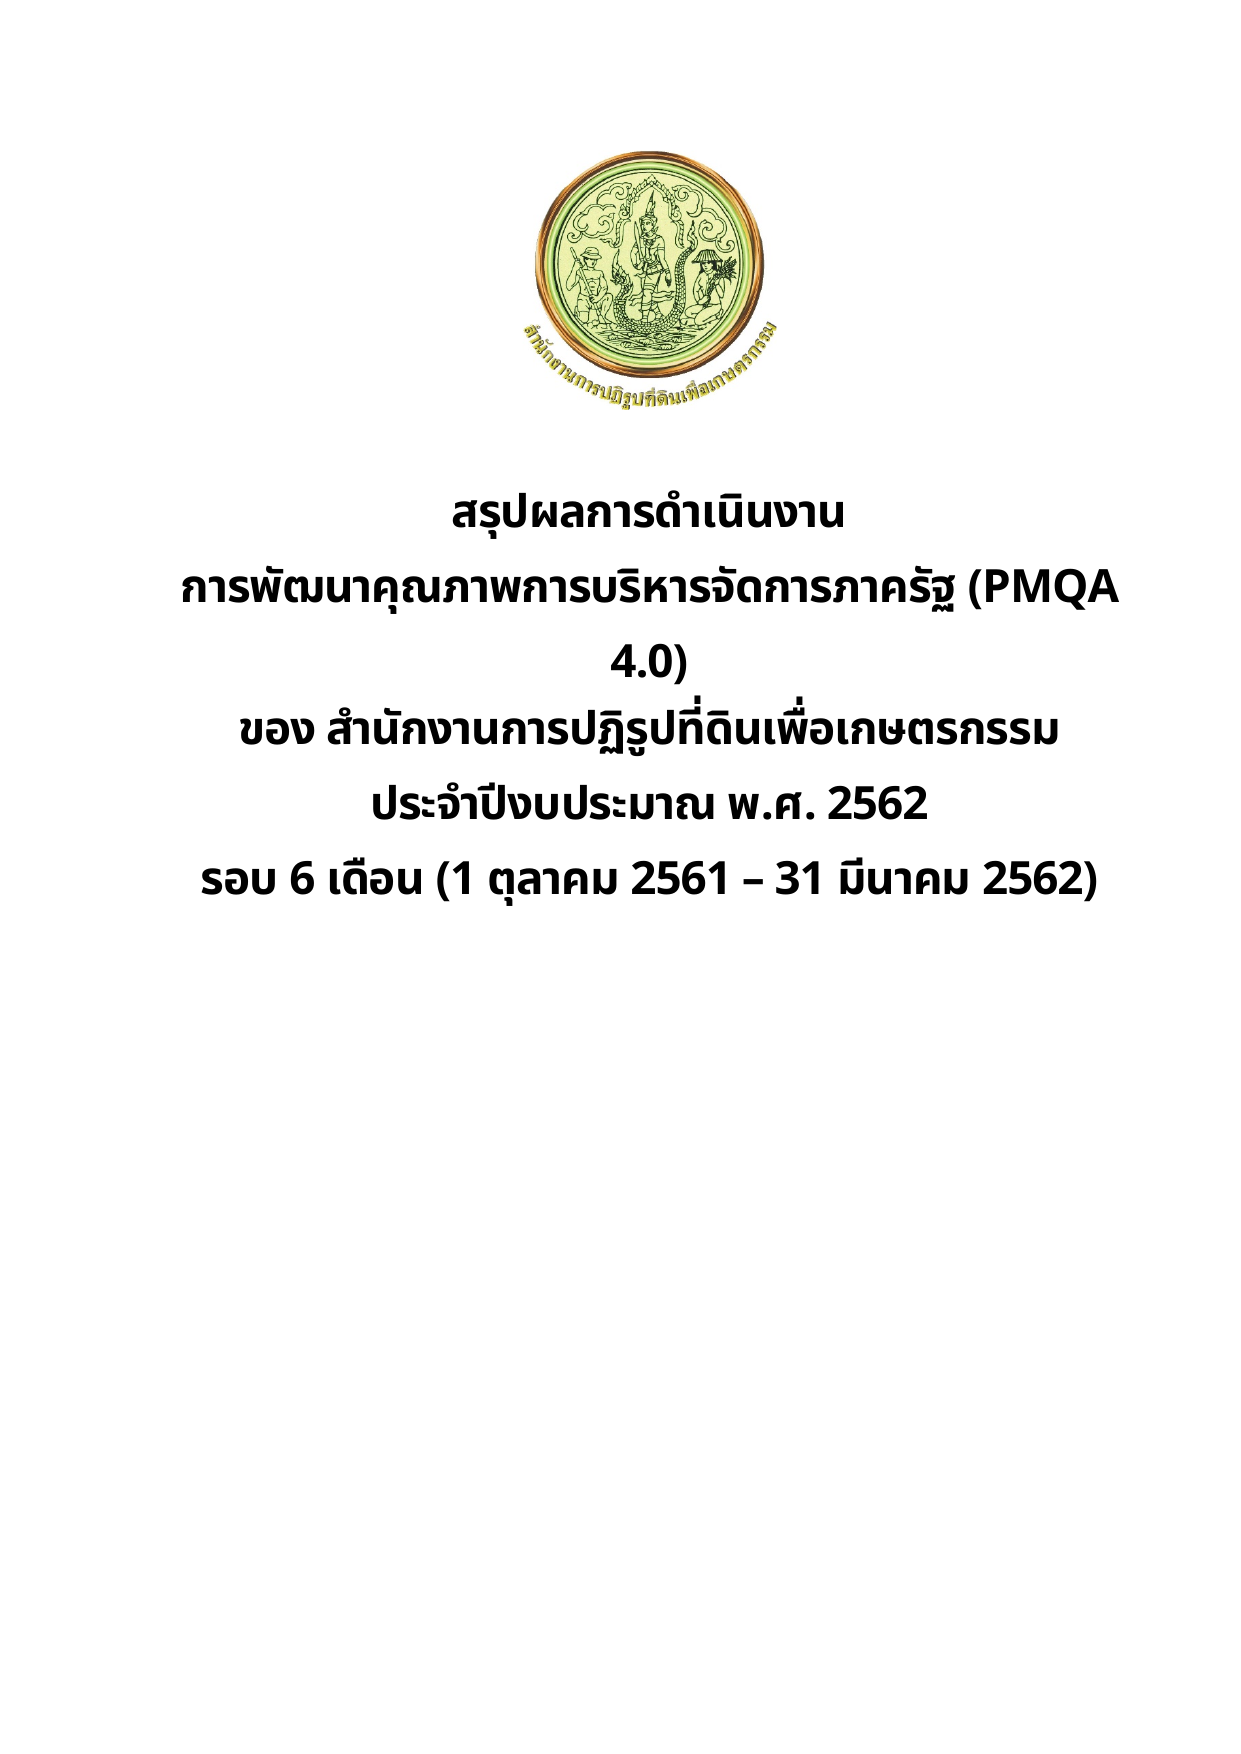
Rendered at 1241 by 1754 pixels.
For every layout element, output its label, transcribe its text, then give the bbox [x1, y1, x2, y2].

text สรุปผลการดำเนินงาน [177, 479, 1122, 548]
text รอบ 6 เดือน (1 ตุลาคม 2561 – 31 มีนาคม 2562) [177, 845, 1122, 915]
text ประจำปีงบประมาณ พ.ศ. 2562 [177, 770, 1122, 840]
text ของ สำนักงานการปฏิรูปที่ดินเพื่อเกษตรกรรม [177, 695, 1122, 765]
text การพัฒนาคุณภาพการบริหารจัดการภาครัฐ (PMQA 4.0) [177, 554, 1122, 691]
picture [522, 150, 777, 410]
